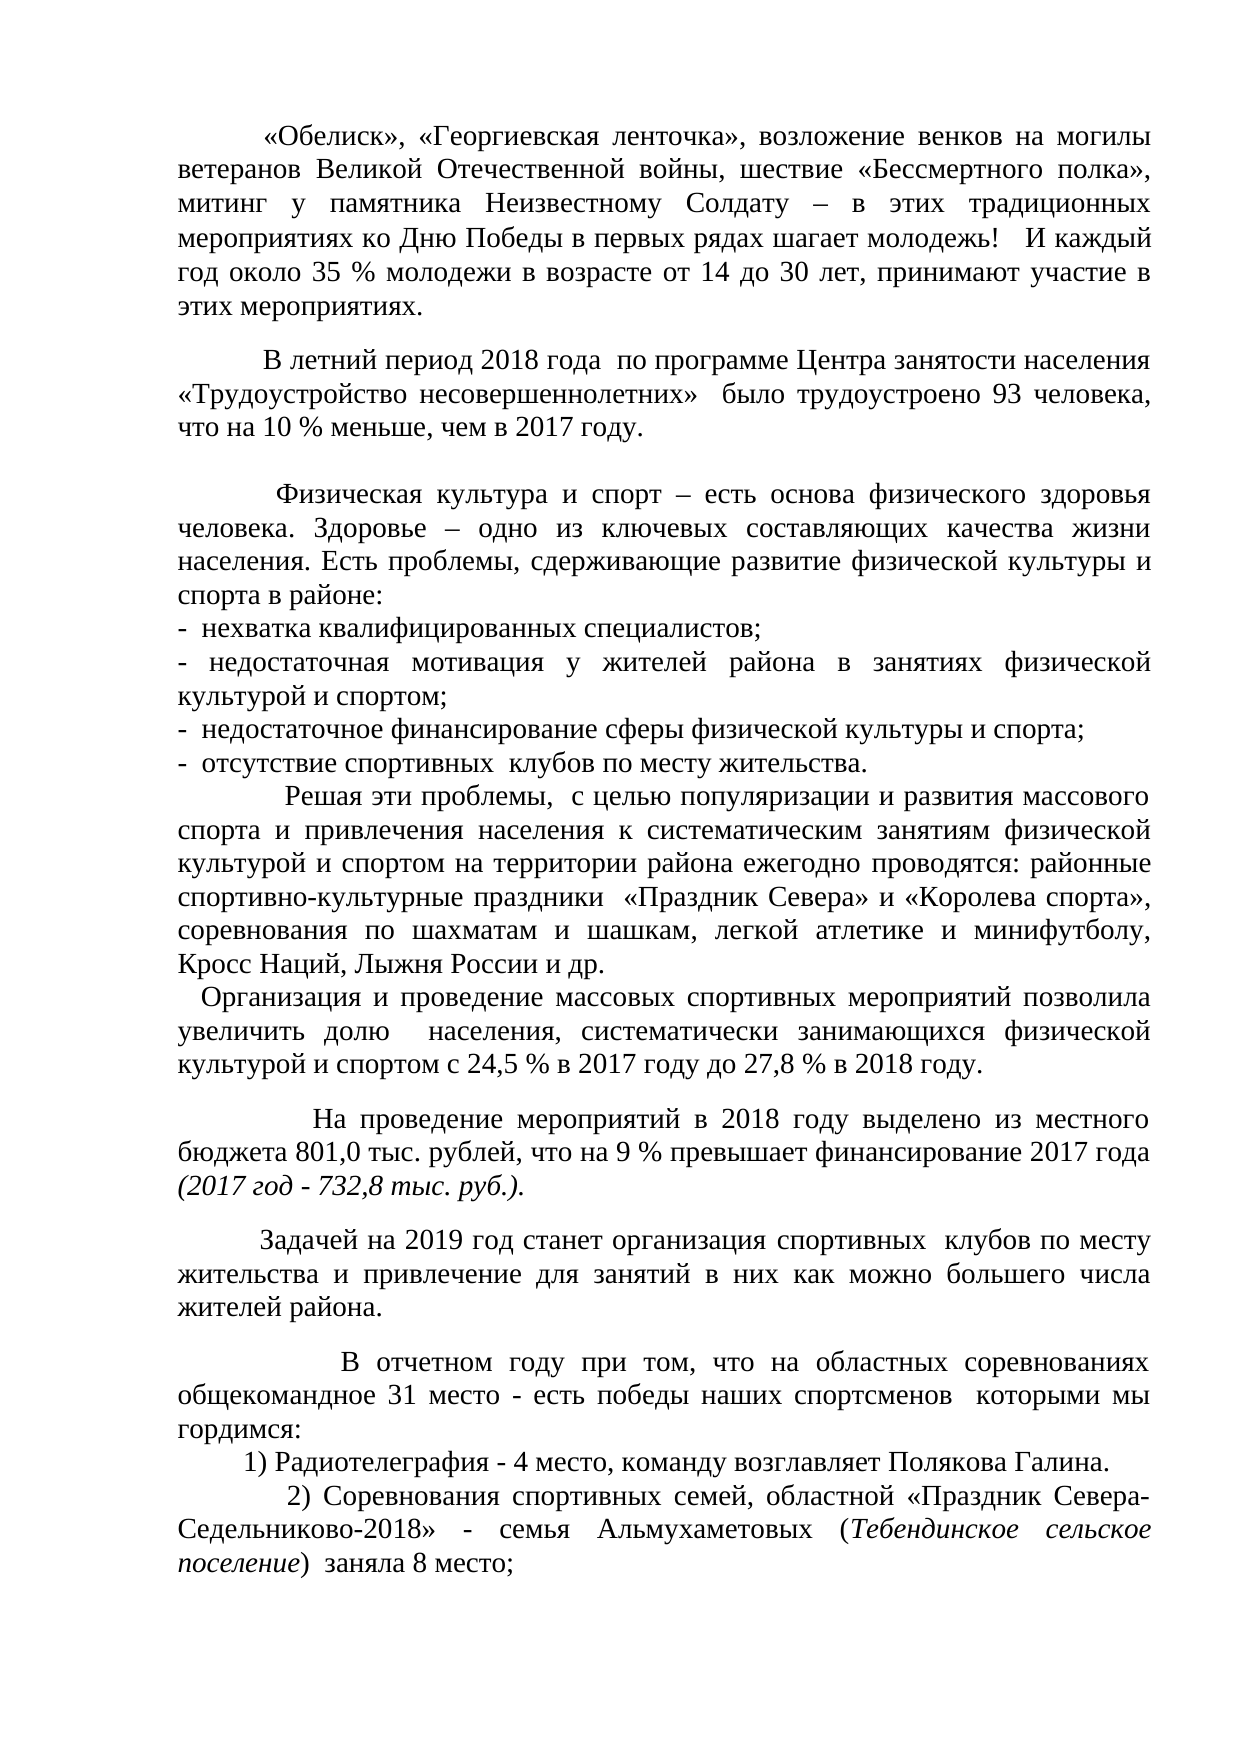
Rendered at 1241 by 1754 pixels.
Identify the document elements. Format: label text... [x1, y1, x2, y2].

text Физическая культура и спорт – есть основа физического здоровья человека. Здоровье – одно из ключевых составляющих качества жизни населения. Есть проблемы, сдерживающие развитие физической культуры и спорта в районе: [177, 476, 1152, 611]
text - нехватка квалифицированных специалистов; [177, 611, 1152, 644]
text Организация и проведение массовых спортивных мероприятий позволила увеличить долю населения, систематически занимающихся физической культурой и спортом с 24,5 % в 2017 году до 27,8 % в 2018 году. [177, 979, 1152, 1080]
text «Обелиск», «Георгиевская ленточка», возложение венков на могилы ветеранов Великой Отечественной войны, шествие «Бессмертного полка», митинг у памятника Неизвестному Солдату – в этих традиционных мероприятиях ко Дню Победы в первых рядах шагает молодежь! И каждый год около 35 % молодежи в возрасте от 14 до 30 лет, принимают участие в этих мероприятиях. [177, 118, 1152, 321]
text - недостаточная мотивация у жителей района в занятиях физической культурой и спортом; [177, 644, 1152, 711]
text 1) Радиотелеграфия - 4 место, команду возглавляет Полякова Галина. [177, 1444, 1152, 1478]
text Задачей на 2019 год станет организация спортивных клубов по месту жительства и привлечение для занятий в них как можно большего числа жителей района. [177, 1222, 1152, 1323]
text На проведение мероприятий в 2018 году выделено из местного бюджета 801,0 тыс. рублей, что на 9 % превышает финансирование 2017 года (2017 год - 732,8 тыс. руб.). [177, 1101, 1152, 1202]
text В отчетном году при том, что на областных соревнованиях общекомандное 31 место - есть победы наших спортсменов которыми мы гордимся: [177, 1344, 1152, 1444]
text 2) Соревнования спортивных семей, областной «Праздник Севера-Седельниково-2018» - семья Альмухаметовых (Тебендинское сельское поселение) заняла 8 место; [177, 1478, 1152, 1579]
text - отсутствие спортивных клубов по месту жительства. [177, 745, 1152, 778]
text Решая эти проблемы, с целью популяризации и развития массового спорта и привлечения населения к систематическим занятиям физической культурой и спортом на территории района ежегодно проводятся: районные спортивно-культурные праздники «Праздник Севера» и «Королева спорта», соревнования по шахматам и шашкам, легкой атлетике и минифутболу, Кросс Наций, Лыжня России и др. [177, 778, 1152, 979]
text В летний период 2018 года по программе Центра занятости населения «Трудоустройство несовершеннолетних» было трудоустроено 93 человека, что на 10 % меньше, чем в 2017 году. [177, 342, 1152, 443]
text - недостаточное финансирование сферы физической культуры и спорта; [177, 711, 1152, 745]
